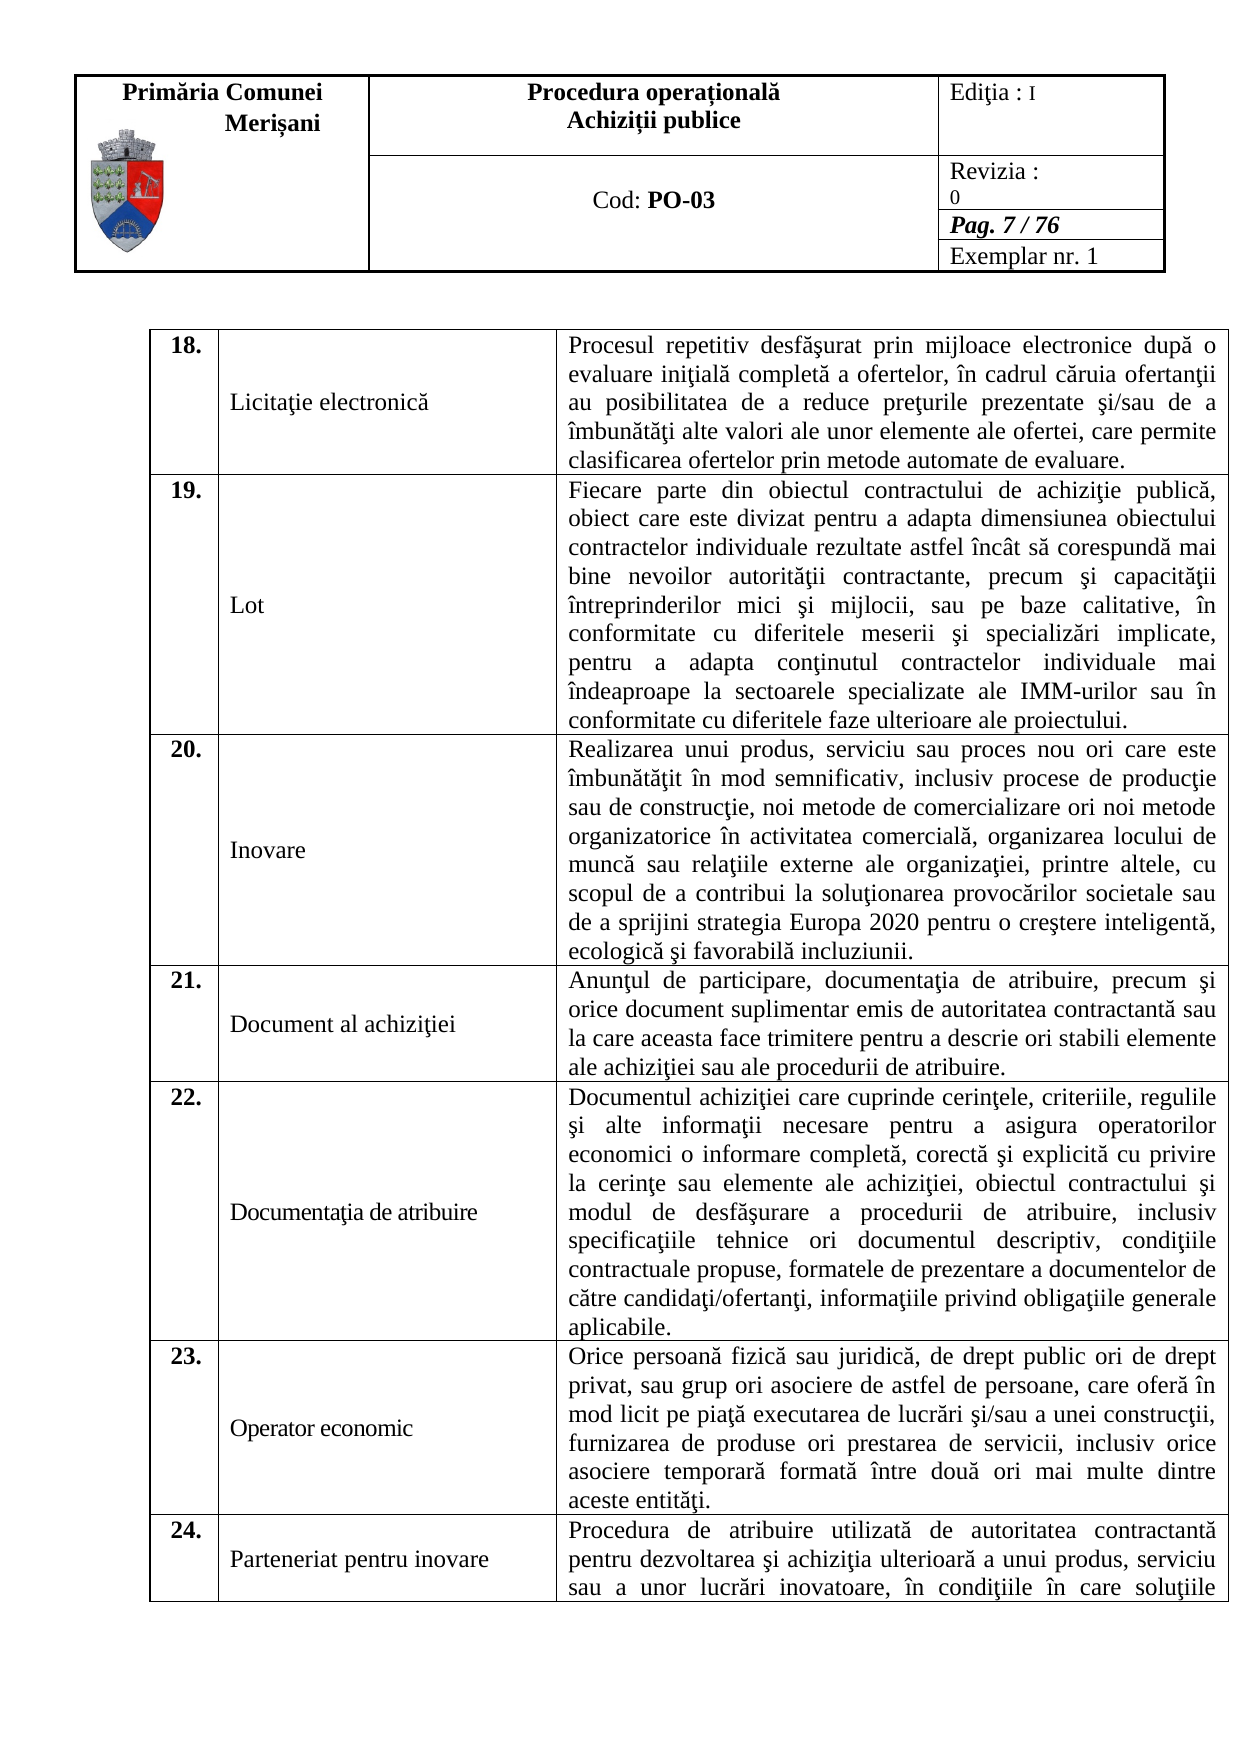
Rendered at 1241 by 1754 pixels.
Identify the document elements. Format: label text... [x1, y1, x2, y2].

table_cell 21. [151, 966, 218, 1081]
table_cell Licitaţie electronică [219, 330, 556, 474]
table_cell Inovare [219, 735, 556, 964]
table_cell 20. [151, 735, 218, 964]
table_cell Anunţul de participare, documentaţia de atribuire, precum şi orice document suplimentar emis de autoritatea contractantă sau la care aceasta face trimitere pentru a descrie ori stabili elemente ale achiziţiei sau ale procedurii de atribuire. [1006, 966, 1228, 1081]
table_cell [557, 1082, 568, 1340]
table_cell Lot [219, 475, 556, 733]
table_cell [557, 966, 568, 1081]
table_cell 18. [151, 330, 218, 474]
table_cell Realizarea unui produs, serviciu sau proces nou ori care este îmbunătăţit în mod semnificativ, inclusiv procese de producţie sau de construcţie, noi metode de comercializare ori noi metode organizatorice în activitatea comercială, organizarea locului de muncă sau relaţiile externe ale organizaţiei, printre altele, cu scopul de a contribui la soluţionarea provocărilor societale sau de a sprijini strategia Europa 2020 pentru o creştere inteligentă, ecologică şi favorabilă incluziunii. [557, 735, 1228, 964]
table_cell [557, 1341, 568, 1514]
table_cell Fiecare parte din obiectul contractului de achiziţie publică, obiect care este divizat pentru a adapta dimensiunea obiectului contractelor individuale rezultate astfel încât să corespundă mai bine nevoilor autorităţii contractante, precum şi capacităţii întreprinderilor mici şi mijlocii, sau pe baze calitative, în conformitate cu diferitele meserii şi specializări implicate, pentru a adapta conţinutul contractelor individuale mai îndeaproape la sectoarele specializate ale IMM-urilor sau în conformitate cu diferitele faze ulterioare ale proiectului. [557, 475, 1228, 733]
table_cell 24. [151, 1515, 218, 1601]
table_cell Document al achiziţiei [219, 966, 556, 1081]
table_cell Documentul achiziţiei care cuprinde cerinţele, criteriile, regulile şi alte informaţii necesare pentru a asigura operatorilor economici o informare completă, corectă şi explicită cu privire la cerinţe sau elemente ale achiziţiei, obiectul contractului şi modul de desfăşurare a procedurii de atribuire, inclusiv specificaţiile tehnice ori documentul descriptiv, condiţiile contractuale propuse, formatele de prezentare a documentelor de către candidaţi/ofertanţi, informaţiile privind obligaţiile generale aplicabile. [665, 1082, 1228, 1340]
table_cell Procesul repetitiv desfăşurat prin mijloace electronice după o evaluare iniţială completă a ofertelor, în cadrul căruia ofertanţii au posibilitatea de a reduce preţurile prezentate şi/sau de a îmbunătăţi alte valori ale unor elemente ale ofertei, care permite clasificarea ofertelor prin metode automate de evaluare. [557, 330, 1228, 474]
table_cell Orice persoană fizică sau juridică, de drept public ori de drept privat, sau grup ori asociere de astfel de persoane, care oferă în mod licit pe piaţă executarea de lucrări şi/sau a unei construcţii, furnizarea de produse ori prestarea de servicii, inclusiv orice asociere temporară formată între două ori mai multe dintre aceste entităţi. [711, 1341, 1228, 1514]
picture [83, 119, 169, 257]
table_cell Parteneriat pentru inovare [219, 1515, 556, 1601]
table_cell Documentaţia de atribuire [219, 1082, 556, 1340]
table_cell 19. [151, 475, 218, 733]
table_cell Operator economic [219, 1341, 556, 1514]
table_cell 22. [151, 1082, 218, 1340]
table_cell 23. [151, 1341, 218, 1514]
